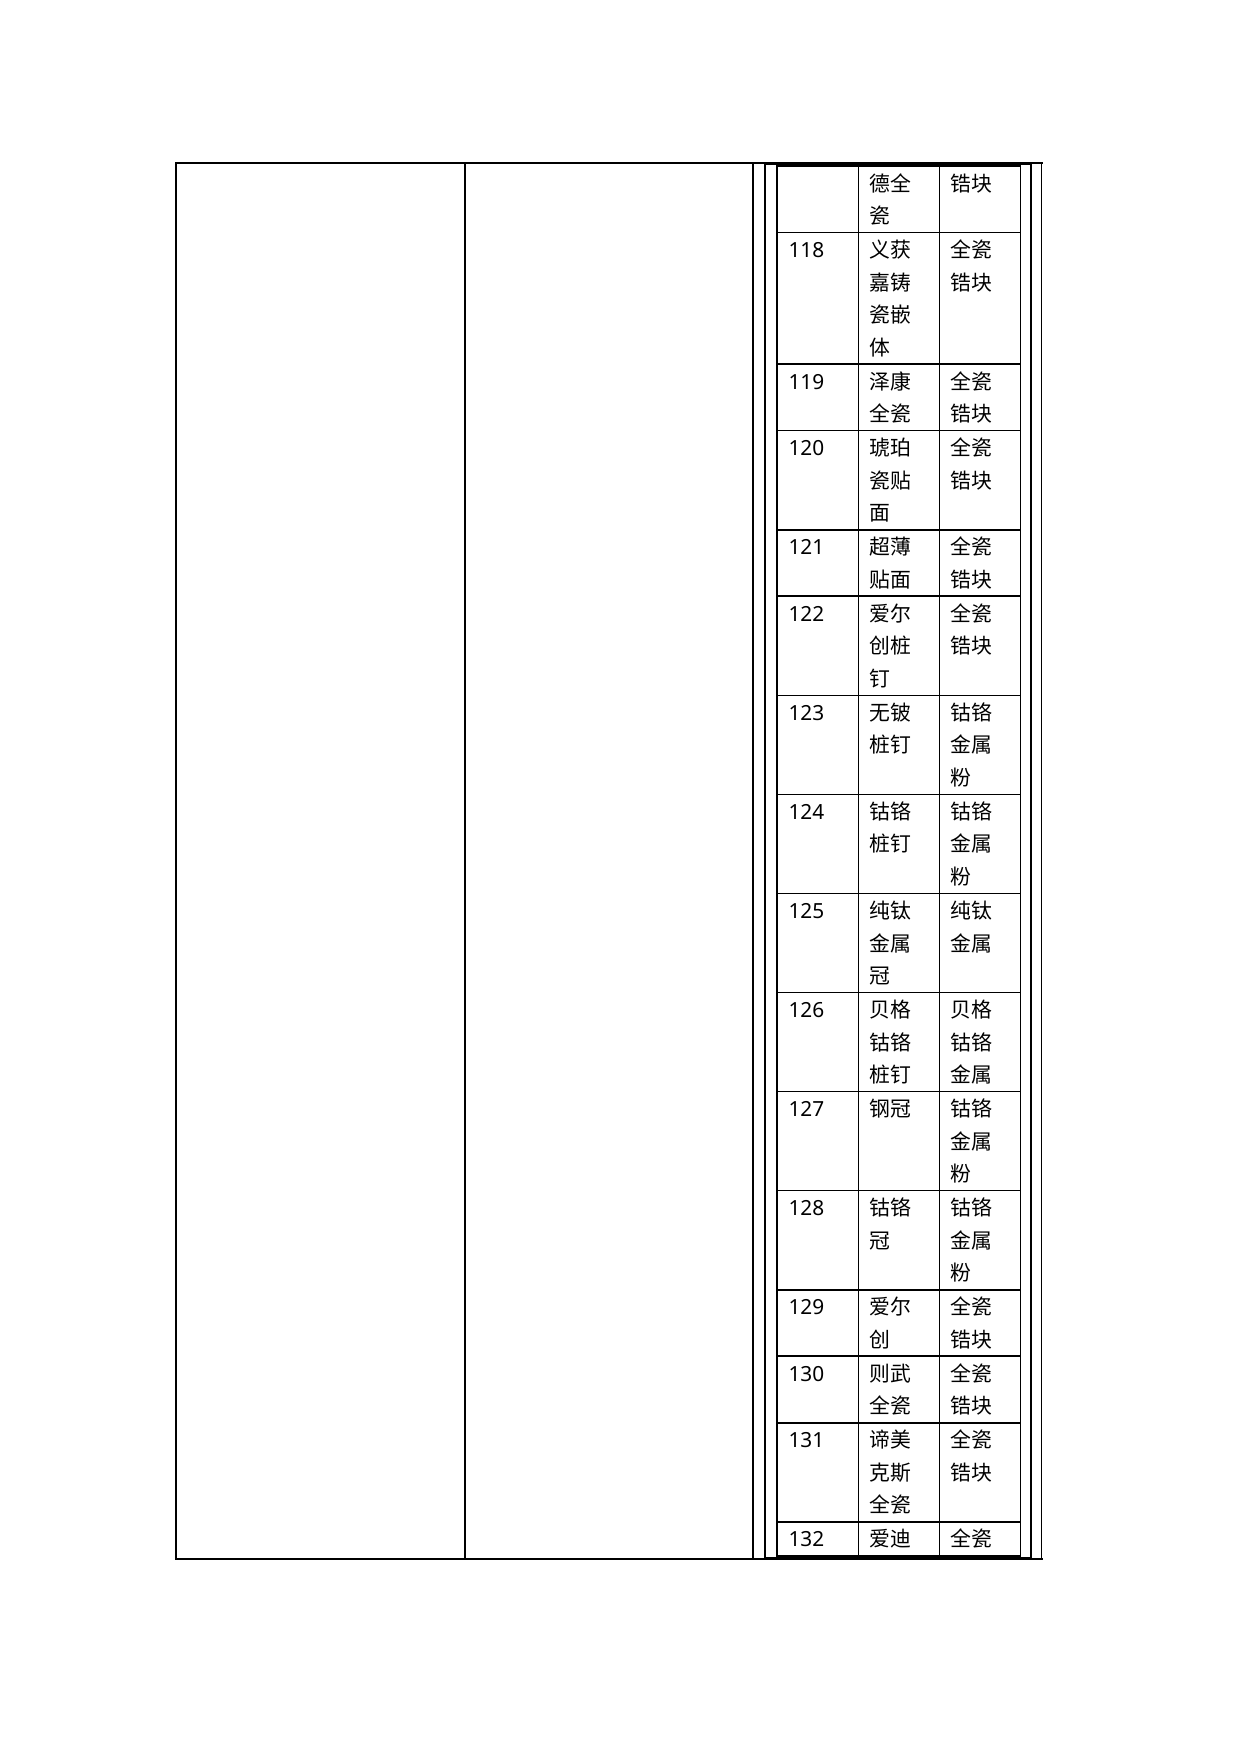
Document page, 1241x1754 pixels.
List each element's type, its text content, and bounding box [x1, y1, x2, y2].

table_cell 1 [177, 164, 464, 1558]
table_cell [778, 365, 858, 430]
table_cell [778, 894, 858, 992]
table_cell [778, 233, 858, 363]
table_cell [940, 167, 1020, 232]
table_cell [940, 1092, 1020, 1190]
table_cell [940, 696, 1020, 794]
table_cell [466, 164, 752, 1558]
table_cell [859, 233, 939, 363]
table_cell [859, 696, 939, 794]
table_cell [778, 431, 858, 529]
table_cell [778, 795, 858, 893]
table_cell [859, 431, 939, 529]
table_cell [778, 1291, 858, 1355]
table_cell [859, 1357, 939, 1422]
table_cell [859, 597, 939, 695]
table_cell [859, 795, 939, 893]
table_cell [859, 894, 939, 992]
table_cell [859, 167, 939, 232]
table_cell [778, 1357, 858, 1422]
table_cell [778, 993, 858, 1091]
table_cell [940, 795, 1020, 893]
table_cell [859, 531, 939, 595]
table_cell [940, 233, 1020, 363]
table_cell [754, 164, 764, 1558]
table_cell [859, 365, 939, 430]
table_cell [940, 597, 1020, 695]
table_cell [940, 1357, 1020, 1422]
table_cell [859, 993, 939, 1091]
table_cell [940, 1291, 1020, 1355]
table_cell [859, 1291, 939, 1355]
table_cell [940, 1424, 1020, 1521]
table_cell [859, 1092, 939, 1190]
table_cell [859, 1191, 939, 1289]
table_cell [766, 165, 776, 1557]
table_cell [1021, 165, 1030, 1557]
table_cell [778, 1523, 858, 1555]
table_cell [940, 993, 1020, 1091]
table_cell [778, 597, 858, 695]
table_cell [778, 1092, 858, 1190]
table_cell [778, 1191, 858, 1289]
table_cell [940, 894, 1020, 992]
table_cell [778, 696, 858, 794]
table_cell [940, 365, 1020, 430]
table_cell [859, 1424, 939, 1521]
table_cell [1032, 164, 1041, 1558]
table_cell [940, 1191, 1020, 1289]
table_cell [940, 1523, 1020, 1555]
table_cell [778, 531, 858, 595]
table_cell [778, 1424, 858, 1521]
table_cell [940, 431, 1020, 529]
table_cell [859, 1523, 939, 1555]
table_cell [940, 531, 1020, 595]
table_cell [778, 167, 858, 232]
